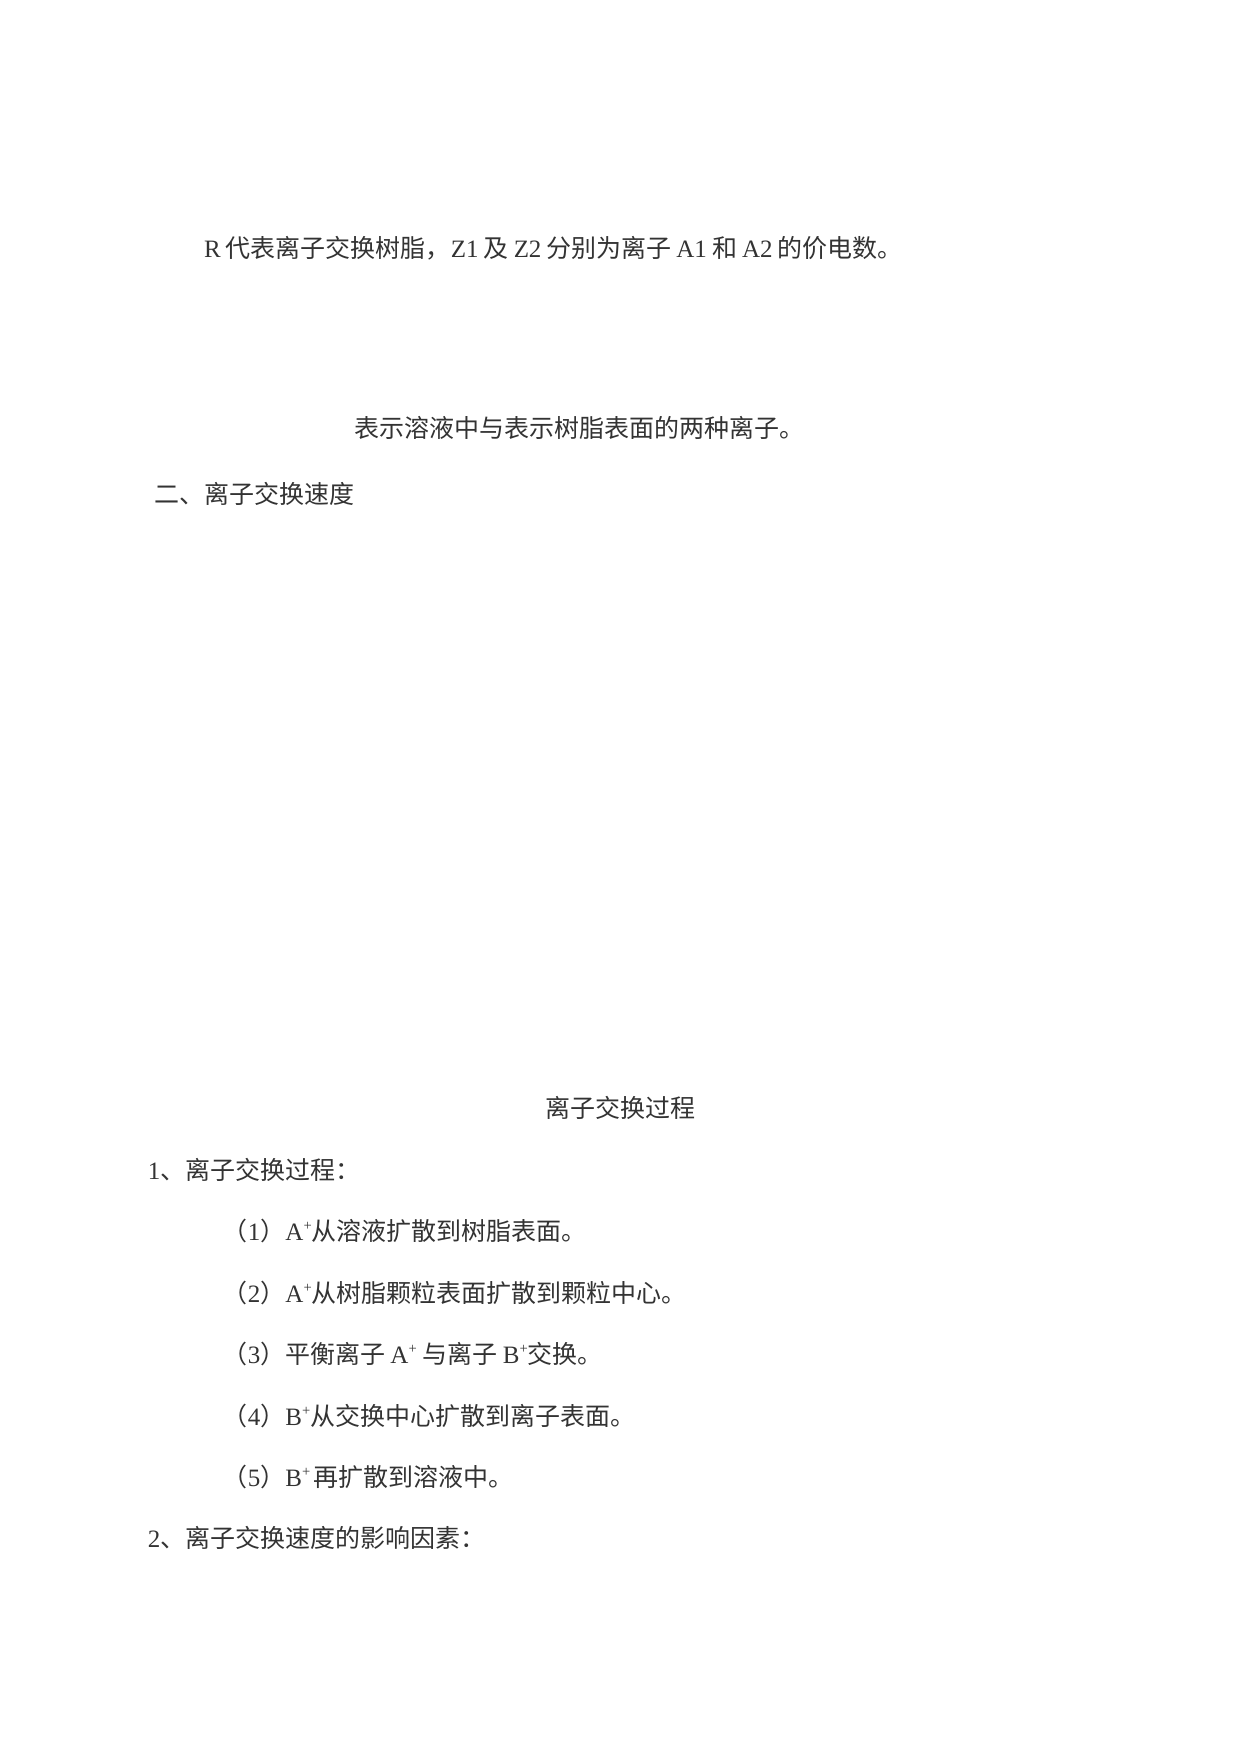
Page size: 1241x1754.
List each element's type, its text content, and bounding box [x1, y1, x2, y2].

text 离子交换过程 [148, 1076, 1092, 1138]
text （4）B+从交换中心扩散到离子表面。 [223, 1383, 1092, 1445]
text 1、离子交换过程： [148, 1138, 1092, 1199]
text （3）平衡离子A+ 与离子B+交换。 [223, 1322, 1092, 1383]
text （1）A+从溶液扩散到树脂表面。 [223, 1199, 1092, 1261]
text （2）A+从树脂颗粒表面扩散到颗粒中心。 [223, 1261, 1092, 1322]
text 表示溶液中与表示树脂表面的两种离子。 [148, 400, 1092, 462]
text 二、离子交换速度 [148, 462, 1092, 523]
text R代表离子交换树脂，Z1及Z2分别为离子A1和A2的价电数。 [148, 216, 1092, 277]
text （5）B+ 再扩散到溶液中。 [223, 1445, 1092, 1506]
text 2、离子交换速度的影响因素： [148, 1506, 1092, 1568]
